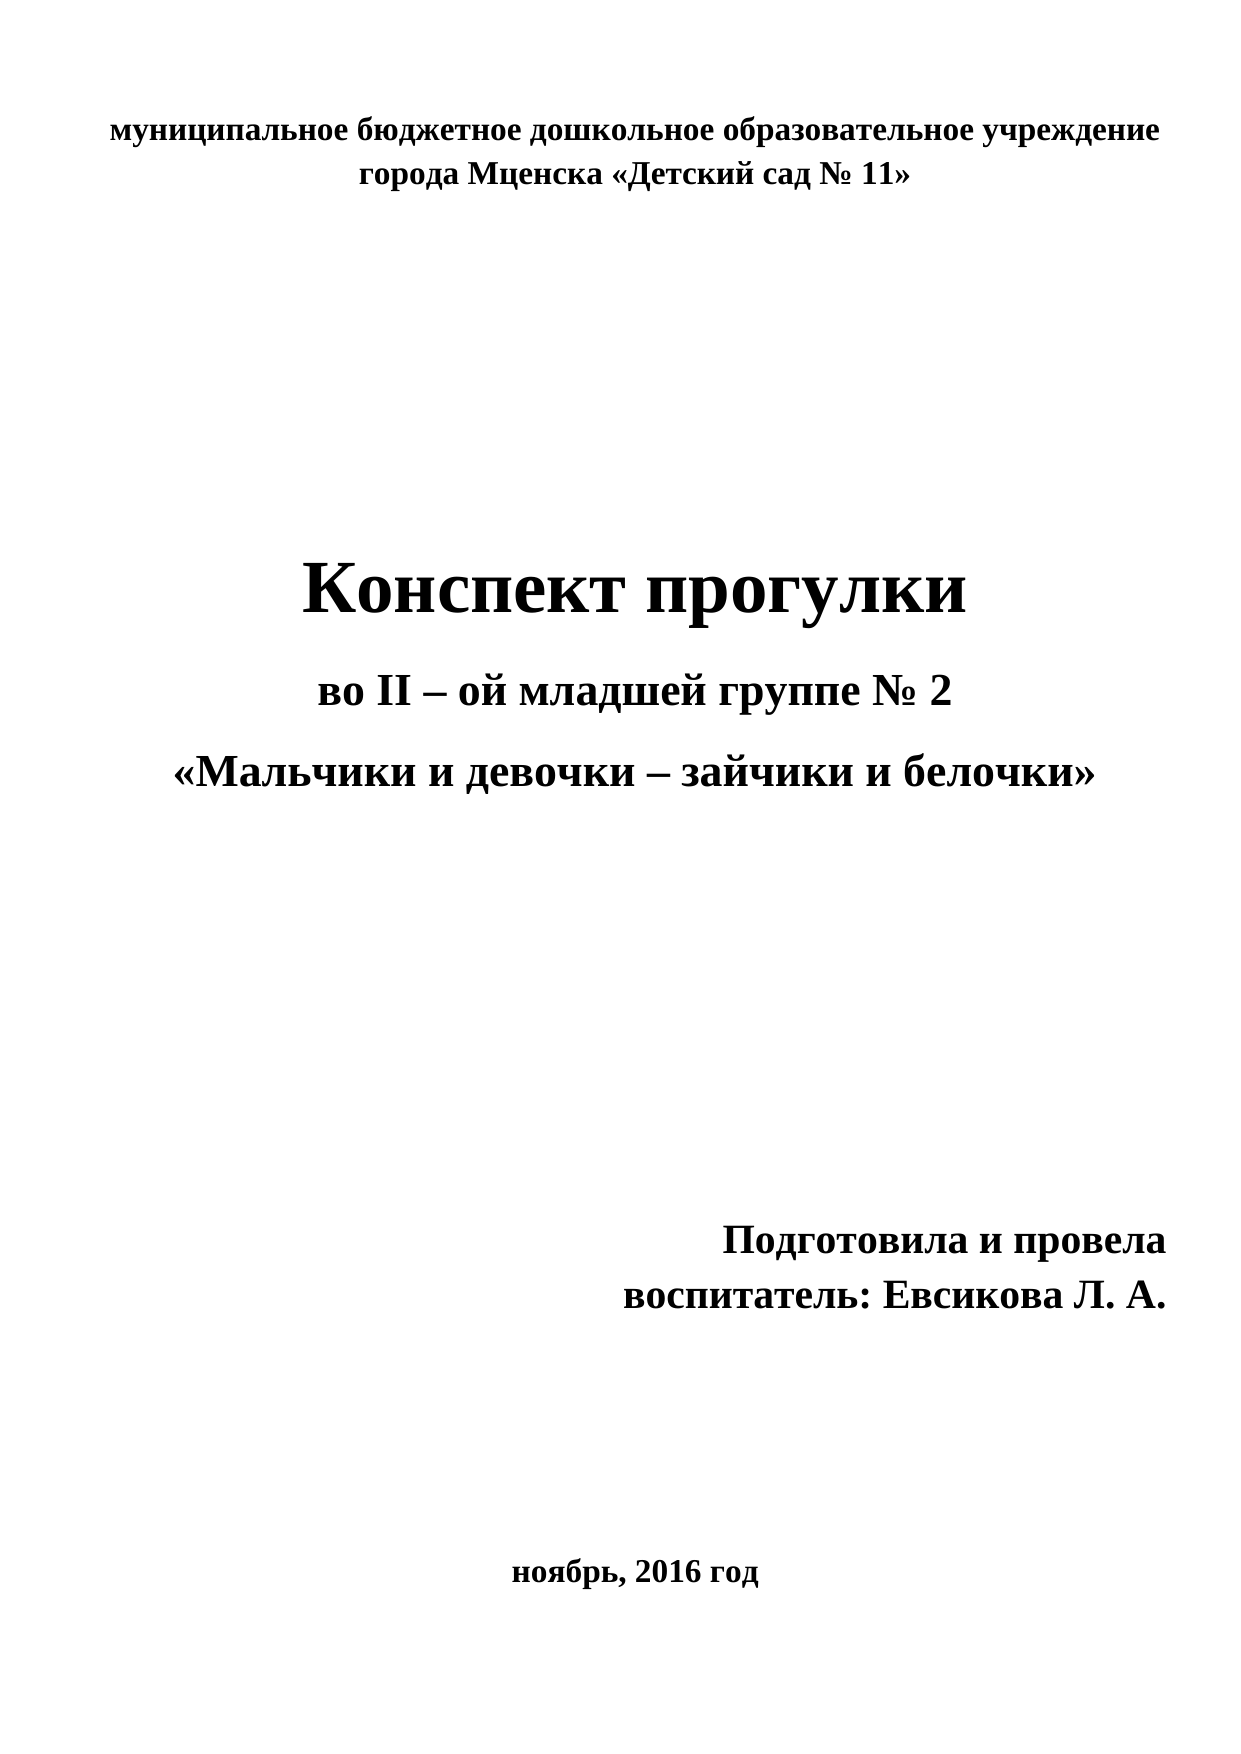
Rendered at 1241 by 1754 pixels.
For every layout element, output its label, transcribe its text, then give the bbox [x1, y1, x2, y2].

text «Мальчики и девочки – зайчики и белочки» [103, 744, 1166, 797]
text муниципальное бюджетное дошкольное образовательное учреждение города Мценска «Детский сад № 11» [103, 109, 1166, 192]
text Подготовила и провела воспитатель: Евсикова Л. А. [103, 1215, 1166, 1318]
text во II – ой младшей группе № 2 [103, 663, 1166, 715]
text ноябрь, 2016 год [103, 1552, 1166, 1590]
text Конспект прогулки [103, 543, 1166, 629]
